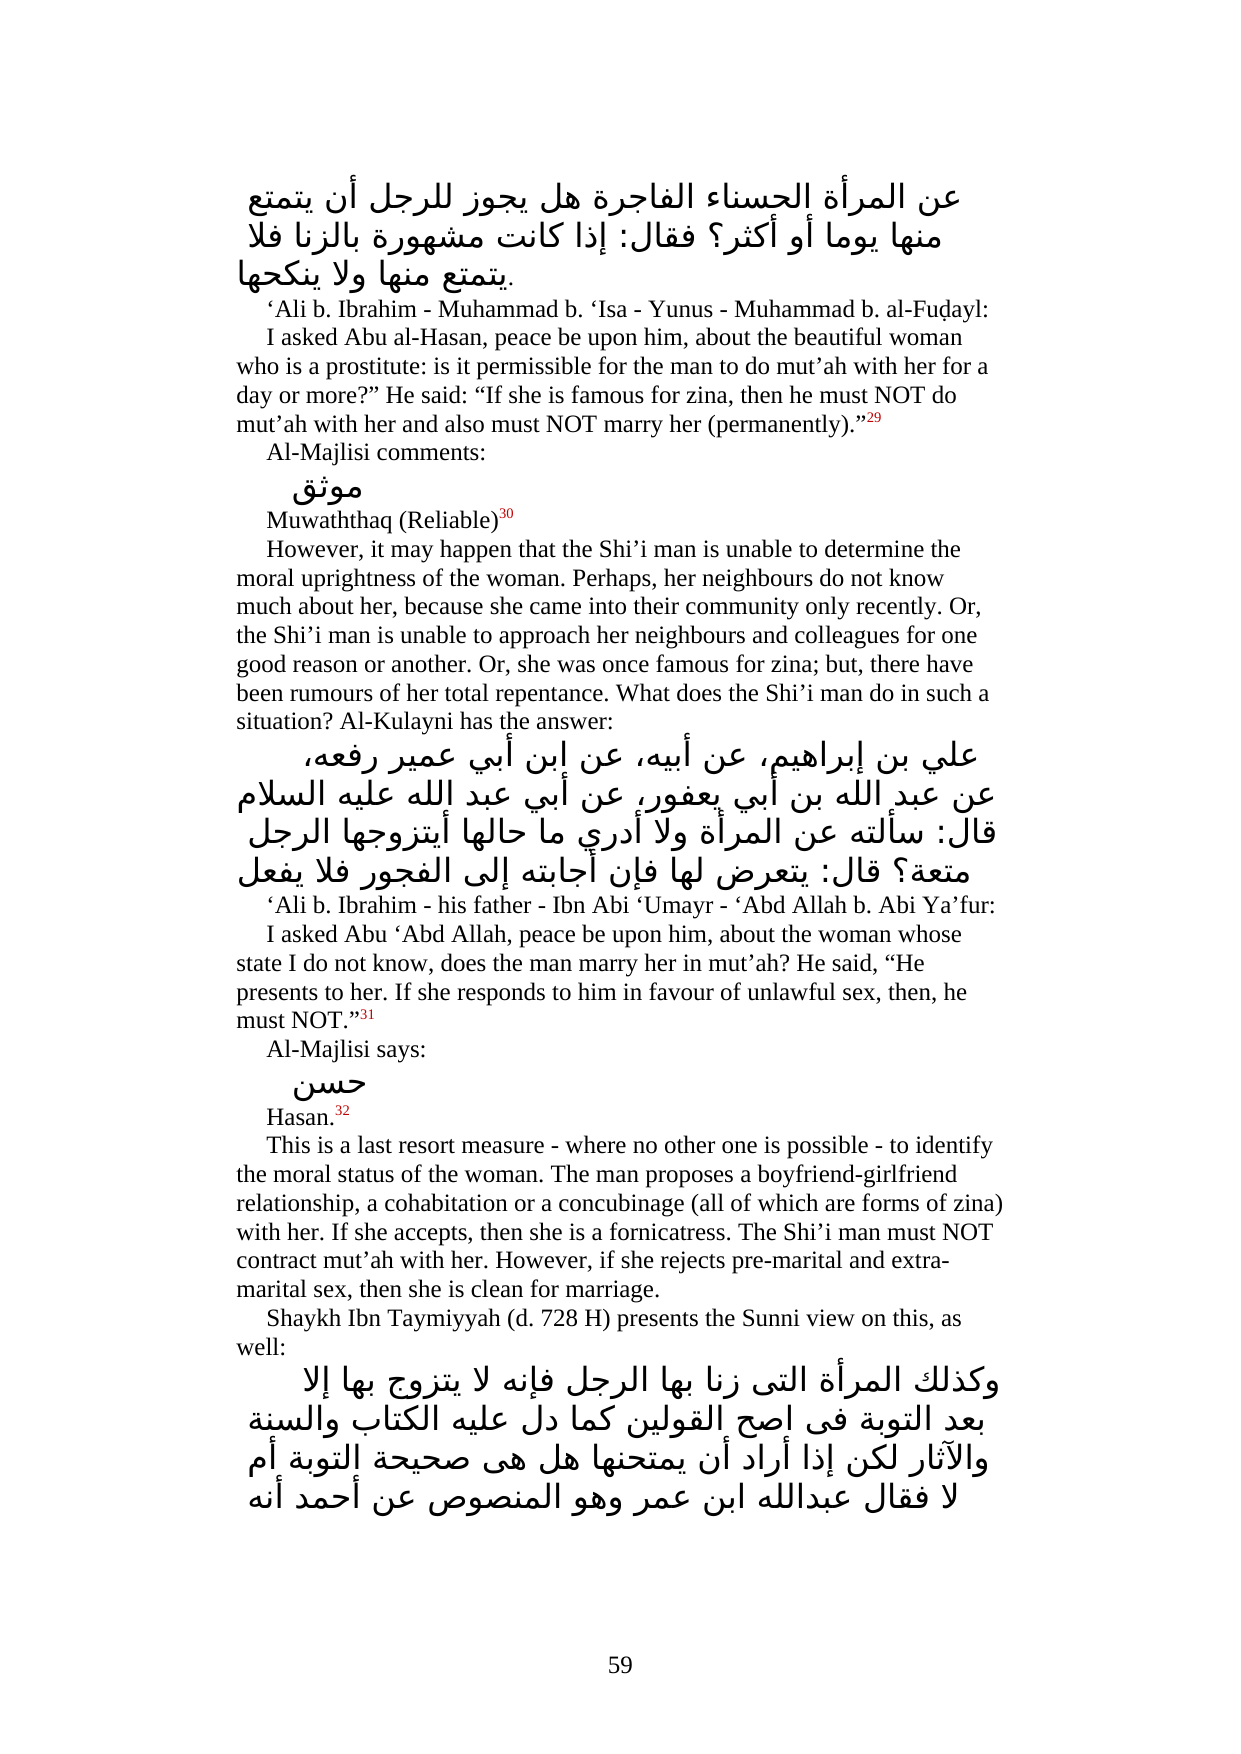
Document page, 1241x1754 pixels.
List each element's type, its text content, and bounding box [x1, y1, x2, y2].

text I asked Abu ‘Abd Allah, peace be upon him, about the woman whose state I do not know, does the man marry her in mut’ah? He said, “He presents to her. If she responds to him in favour of unlawful sex, then, he must NOT.”31 [236, 919, 1004, 1034]
text Al-Majlisi comments: [236, 437, 1004, 466]
text ‘Ali b. Ibrahim - Muhammad b. ‘Isa - Yunus - Muhammad b. al-Fuḍayl: [236, 294, 1004, 322]
text I asked Abu al-Hasan, peace be upon him, about the beautiful woman who is a prostitute: is it permissible for the man to do mut’ah with her for a day or more?” He said: “If she is famous for zina, then he must NOT do mut’ah with her and also must NOT marry her (permanently).”29 [236, 322, 1004, 437]
text ‘Ali b. Ibrahim - his father - Ibn Abi ‘Umayr - ‘Abd Allah b. Abi Ya’fur: [236, 891, 1004, 919]
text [236, 177, 1004, 294]
text Hasan.32 [236, 1102, 1004, 1131]
text Shaykh Ibn Taymiyyah (d. 728 H) presents the Sunni view on this, as well: [236, 1303, 1004, 1361]
text حسن [236, 1063, 1004, 1102]
text Al-Majlisi says: [236, 1034, 1004, 1063]
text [236, 1361, 1004, 1516]
text Muwaththaq (Reliable)30 [236, 505, 1004, 534]
text علي بن إبراهيم، عن أبيه، عن ابن أبي عمير رفعه، عن عبد الله بن أبي يعفور، عن أبي عبد الله عليه السلام قال: سألته عن المرأة ولا أدري ما حالها أيتزوجها الرجل متعة؟ قال: يتعرض لها فإن أجابته إلى الفجور فلا يفعل [236, 735, 1004, 891]
text However, it may happen that the Shi’i man is unable to determine the moral uprightness of the woman. Perhaps, her neighbours do not know much about her, because she came into their community only recently. Or, the Shi’i man is unable to approach her neighbours and colleagues for one good reason or another. Or, she was once famous for zina; but, there have been rumours of her total repentance. What does the Shi’i man do in such a situation? Al-Kulayni has the answer: [236, 534, 1004, 735]
text This is a last resort measure - where no other one is possible - to identify the moral status of the woman. The man proposes a boyfriend-girlfriend relationship, a cohabitation or a concubinage (all of which are forms of zina) with her. If she accepts, then she is a fornicatress. The Shi’i man must NOT contract mut’ah with her. However, if she rejects pre-marital and extra-marital sex, then she is clean for marriage. [236, 1131, 1004, 1303]
text موثق [236, 466, 1004, 505]
